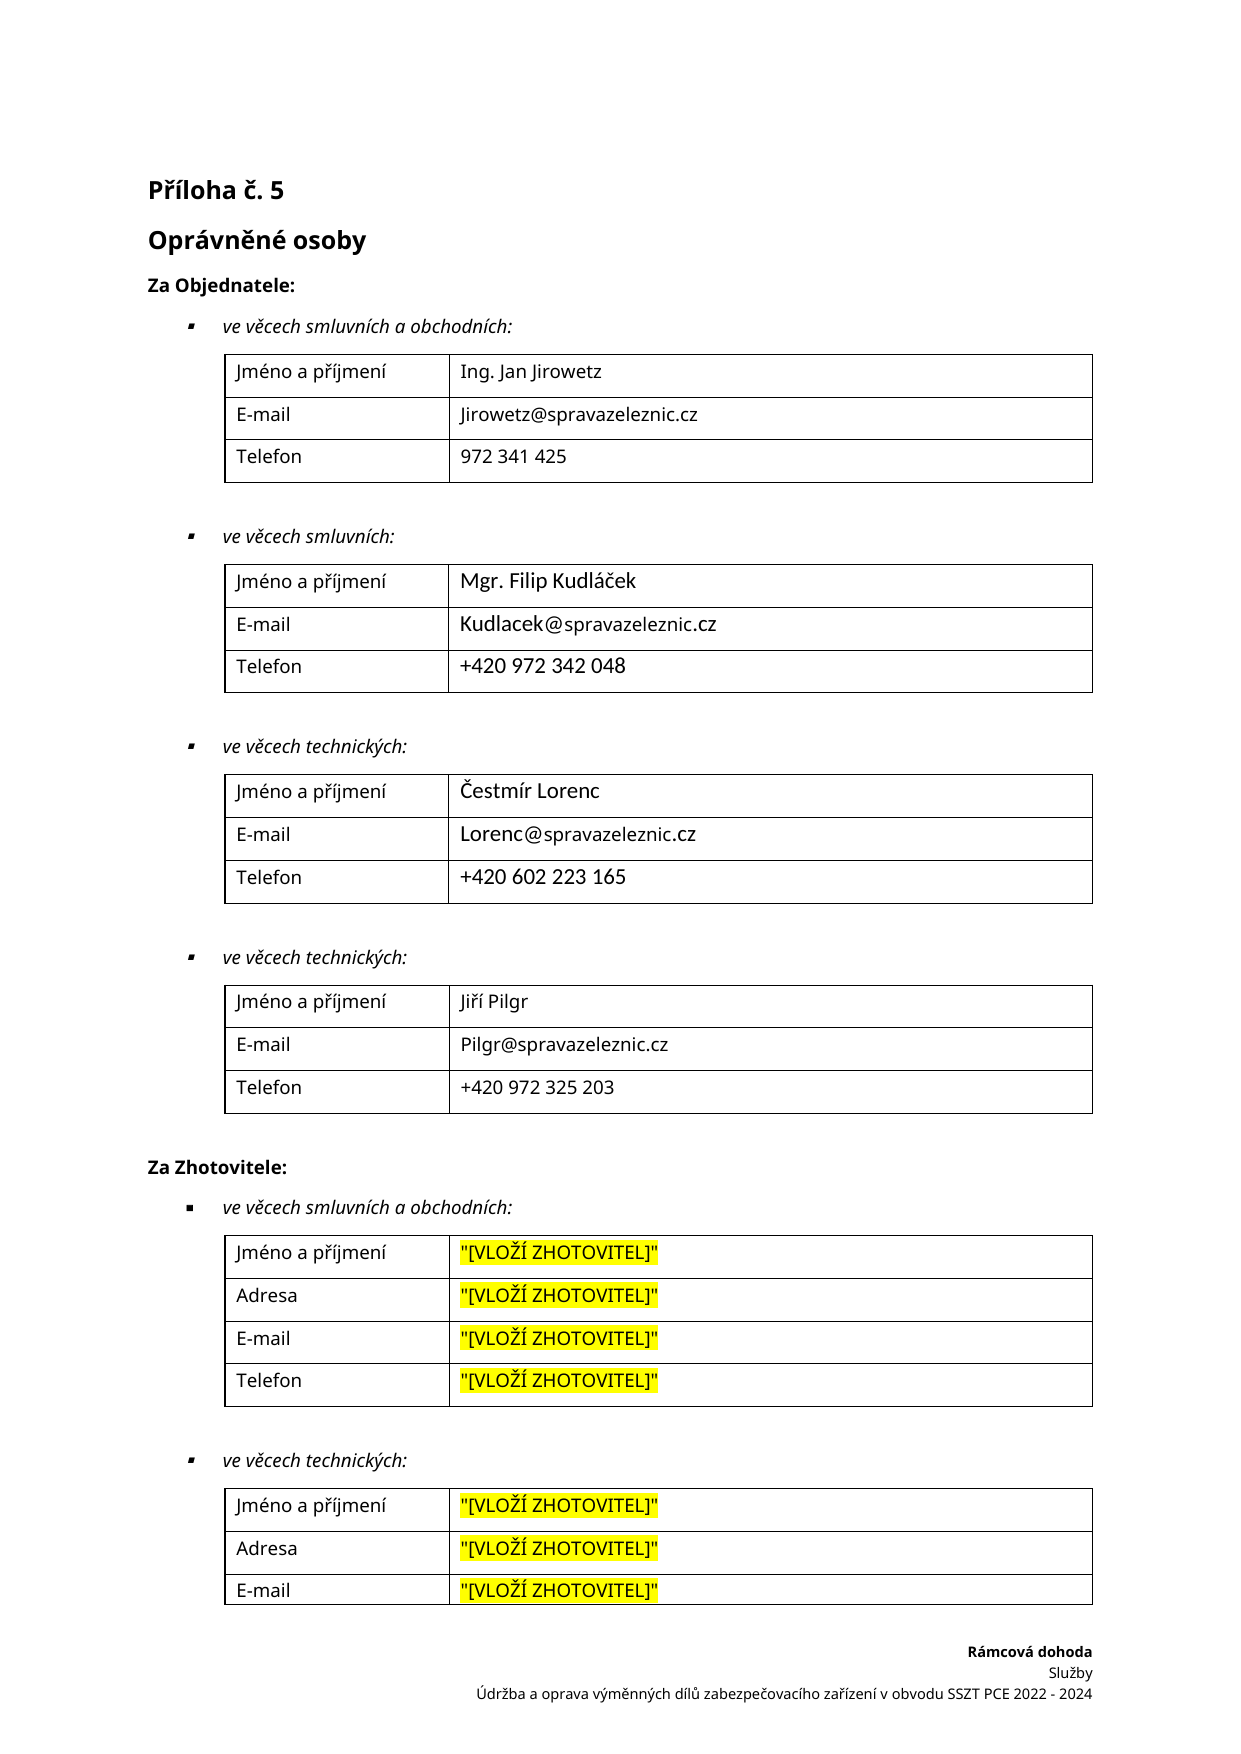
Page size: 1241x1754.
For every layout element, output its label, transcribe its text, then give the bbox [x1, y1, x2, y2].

list ve věcech smluvních a obchodních: [185, 1195, 1093, 1220]
table_header Jiří Pilgr [450, 986, 1092, 1027]
table_header "[VLOŽÍ ZHOTOVITEL]" [450, 1236, 1092, 1278]
table_cell Adresa [226, 1279, 449, 1321]
table_header Jméno a příjmení [226, 775, 448, 817]
table_cell "[VLOŽÍ ZHOTOVITEL]" [450, 1322, 1092, 1363]
list ve věcech smluvních a obchodních: [185, 313, 1093, 339]
table_cell Telefon [226, 861, 448, 902]
table_cell Pilgr@spravazeleznic.cz [450, 1028, 1092, 1070]
table_header Jméno a příjmení [226, 565, 448, 607]
table_cell Kudlacek@spravazeleznic.cz [449, 608, 1092, 649]
table_cell E-mail [226, 608, 448, 649]
table_cell E-mail [226, 818, 448, 860]
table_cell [450, 1575, 1092, 1604]
table_cell E-mail [226, 1322, 449, 1363]
table_header Jméno a příjmení [226, 1236, 449, 1278]
table_cell E-mail [226, 1028, 449, 1070]
table_cell E-mail [226, 1575, 449, 1604]
text Příloha č. 5 [148, 173, 1093, 207]
table_header Jméno a příjmení [226, 986, 449, 1027]
table_cell "[VLOŽÍ ZHOTOVITEL]" [450, 1532, 1092, 1573]
list ve věcech technických: [185, 1448, 1093, 1473]
table_cell "[VLOŽÍ ZHOTOVITEL]" [450, 1279, 1092, 1321]
list ve věcech smluvních: [185, 523, 1093, 549]
table_header "[VLOŽÍ ZHOTOVITEL]" [450, 1489, 1092, 1531]
table_header Ing. Jan Jirowetz [450, 355, 1092, 397]
text Za Zhotovitele: [148, 1154, 1093, 1180]
text Oprávněné osoby [148, 223, 1093, 257]
table_cell "[VLOŽÍ ZHOTOVITEL]" [450, 1364, 1092, 1406]
table_header Jméno a příjmení [226, 1489, 449, 1531]
table_cell Lorenc@spravazeleznic.cz [449, 818, 1092, 860]
list ve věcech technických: [185, 944, 1093, 969]
table_cell Telefon [226, 651, 448, 692]
table_header Čestmír Lorenc [449, 775, 1092, 817]
table_cell Adresa [226, 1532, 449, 1573]
table_header Jméno a příjmení [226, 355, 449, 397]
table_cell 972 341 425 [450, 440, 1092, 482]
table_cell +420 972 325 203 [450, 1071, 1092, 1113]
table_cell Telefon [226, 440, 449, 482]
list ve věcech technických: [185, 734, 1093, 759]
table_cell Jirowetz@spravazeleznic.cz [450, 398, 1092, 439]
text Za Objednatele: [148, 273, 1093, 298]
table_cell Telefon [226, 1071, 449, 1113]
table_cell +420 972 342 048 [449, 651, 1092, 692]
table_cell Telefon [226, 1364, 449, 1406]
table_cell E-mail [226, 398, 449, 439]
table_header Mgr. Filip Kudláček [449, 565, 1092, 607]
table_cell +420 602 223 165 [449, 861, 1092, 902]
